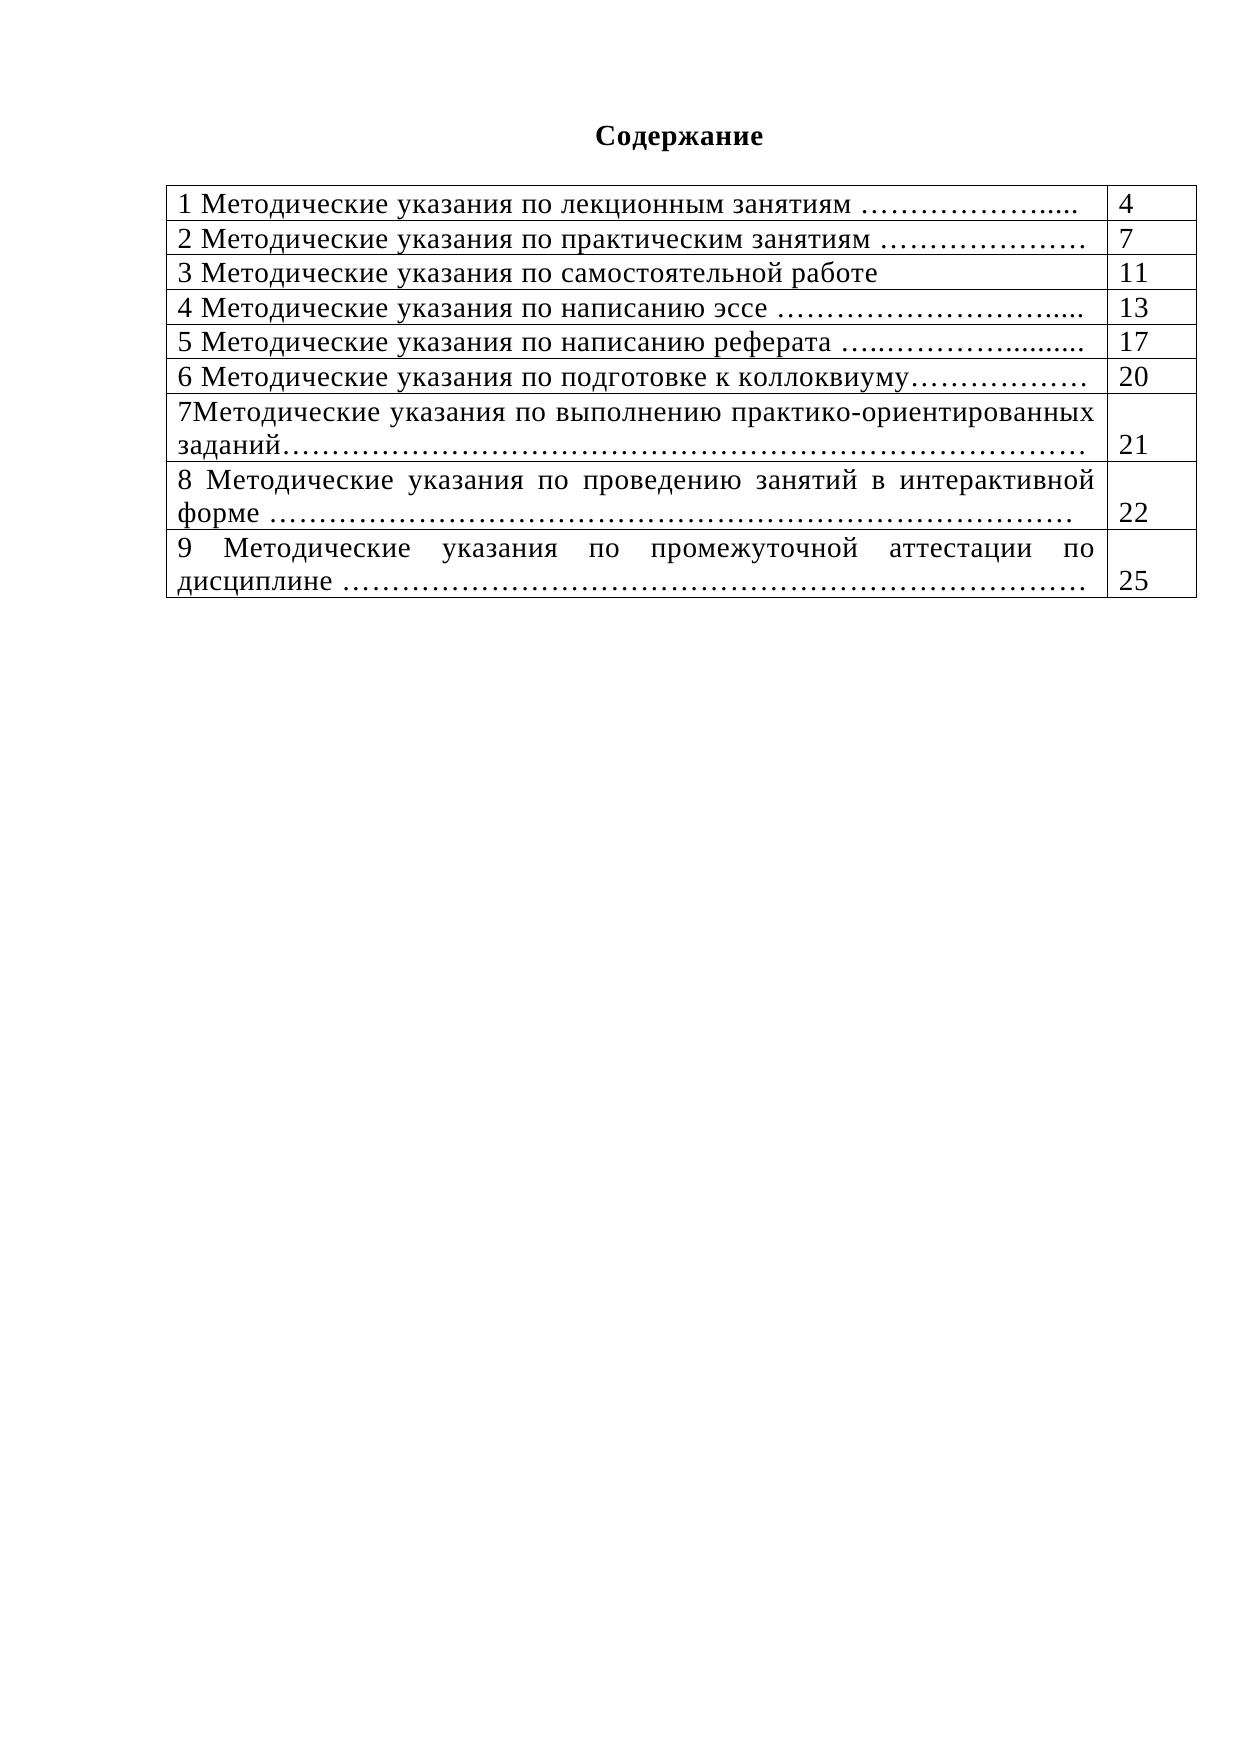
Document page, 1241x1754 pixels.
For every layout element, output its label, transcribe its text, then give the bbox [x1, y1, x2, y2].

table_cell 3 Методические указания по самостоятельной работе [167, 255, 1107, 289]
table_cell 25 [1108, 530, 1196, 597]
table_cell 17 [1108, 325, 1196, 358]
table_cell 2 Методические указания по практическим занятиям ………………… [167, 221, 1107, 254]
table_cell 5 Методические указания по написанию реферата …..………….......... [167, 325, 1107, 358]
table_header 1 Методические указания по лекционным занятиям ………………..... [167, 186, 1107, 220]
table_cell 7Методические указания по выполнению практико-ориентированных заданий……………………………………………………………………… [167, 394, 1107, 461]
table_cell 4 Методические указания по написанию эссе ………………………..... [167, 290, 1107, 323]
table_header 4 [1108, 186, 1196, 220]
table_cell 13 [1108, 290, 1196, 323]
table_cell 22 [1108, 462, 1196, 529]
table_cell 7 [1108, 221, 1196, 254]
table_cell 8 Методические указания по проведению занятий в интерактивной форме ……………………………………………………………………… [167, 462, 1107, 529]
table_cell 9 Методические указания по промежуточной аттестации по дисциплине ………………………………………………………………… [167, 530, 1107, 597]
table_cell 11 [1108, 255, 1196, 289]
table_cell 20 [1108, 359, 1196, 393]
text Содержание [177, 118, 1181, 152]
table_cell 6 Методические указания по подготовке к коллоквиуму……………… [167, 359, 1107, 393]
table_cell 21 [1108, 394, 1196, 461]
